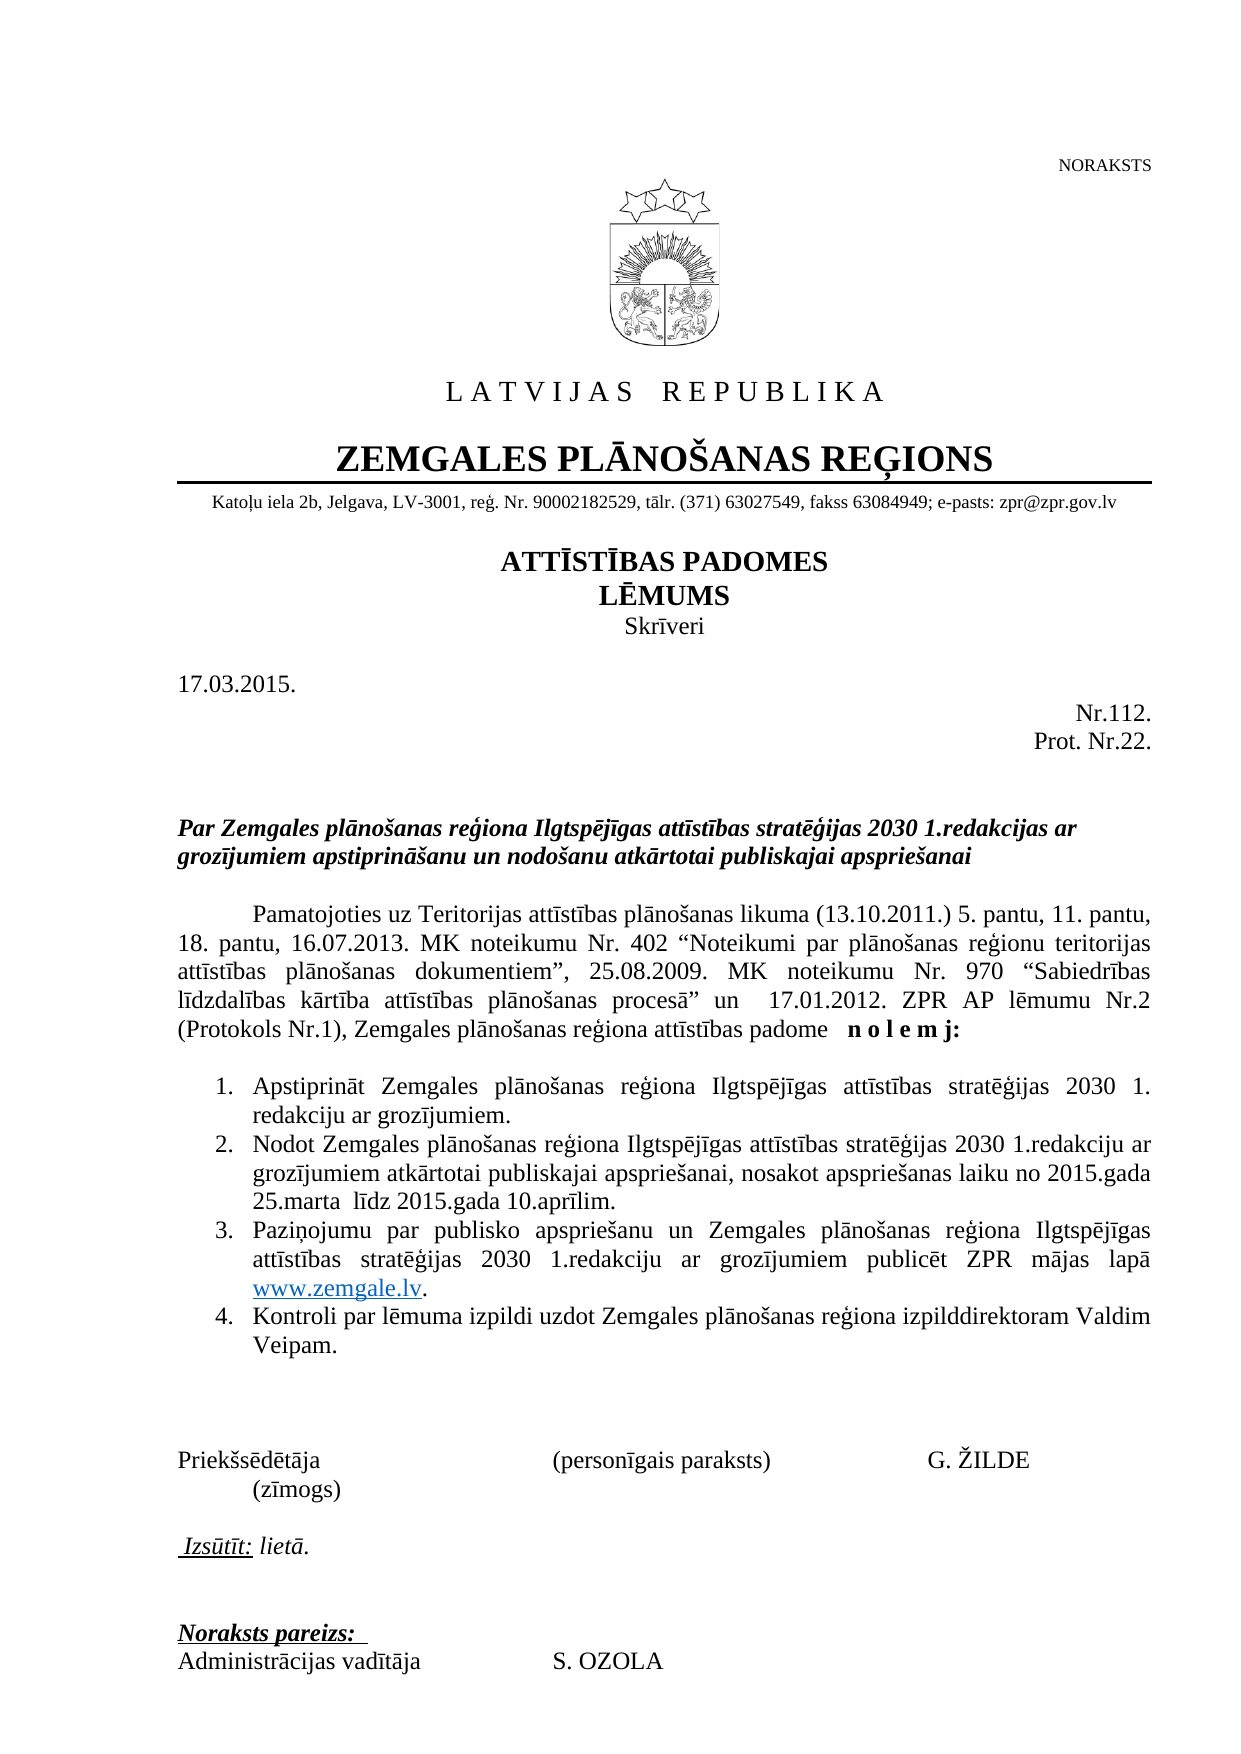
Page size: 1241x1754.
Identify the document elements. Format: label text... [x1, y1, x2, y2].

text Skrīveri [177, 611, 1152, 640]
text Prot. Nr.22. [177, 726, 1152, 755]
text Katoļu iela 2b, Jelgava, LV-3001, reģ. Nr. 90002182529, tālr. (371) 63027549, fakss 63084949; e-pasts: zpr@zpr.gov.lv [177, 491, 1152, 512]
text L A T V I J A S R E P U B L I K A [177, 374, 1152, 408]
text Priekšsēdētāja (personīgais paraksts) G. ŽILDE [177, 1445, 1152, 1474]
text (zīmogs) [177, 1474, 1152, 1503]
text Noraksts pareizs: [177, 1618, 1152, 1646]
list Nodot Zemgales plānošanas reģiona Ilgtspējīgas attīstības stratēģijas 2030 1.redakciju ar grozījumiem atkārtotai publiskajai apspriešanai, nosakot apspriešanas laiku no 2015.gada 25.marta līdz 2015.gada 10.aprīlim. [215, 1129, 1152, 1215]
picture [609, 178, 720, 346]
list Kontroli par lēmuma izpildi uzdot Zemgales plānošanas reģiona izpilddirektoram Valdim Veipam. [215, 1301, 1152, 1359]
text Administrācijas vadītāja S. OZOLA [177, 1646, 1152, 1675]
text Izsūtīt: lietā. [177, 1531, 1152, 1560]
text Pamatojoties uz Teritorijas attīstības plānošanas likuma (13.10.2011.) 5. pantu, 11. pantu, 18. pantu, 16.07.2013. MK noteikumu Nr. 402 “Noteikumi par plānošanas reģionu teritorijas attīstības plānošanas dokumentiem”, 25.08.2009. MK noteikumu Nr. 970 “Sabiedrības līdzdalības kārtība attīstības plānošanas procesā” un 17.01.2012. ZPR AP lēmumu Nr.2 (Protokols Nr.1), Zemgales plānošanas reģiona attīstības padome n o l e m j: [177, 899, 1152, 1043]
list Apstiprināt Zemgales plānošanas reģiona Ilgtspējīgas attīstības stratēģijas 2030 1. redakciju ar grozījumiem. [215, 1071, 1152, 1129]
text 17.03.2015. [177, 669, 1152, 698]
text Par Zemgales plānošanas reģiona Ilgtspējīgas attīstības stratēģijas 2030 1.redakcijas ar grozījumiem apstiprināšanu un nodošanu atkārtotai publiskajai apspriešanai [177, 813, 1152, 870]
text NORAKSTS [177, 118, 1152, 176]
text ATTĪSTĪBAS PADOMES [177, 544, 1152, 578]
text ZEMGALES PLĀNOŠANAS REĢIONS [177, 436, 1152, 481]
text Nr.112. [177, 698, 1152, 726]
text LĒMUMS [177, 578, 1152, 611]
list Paziņojumu par publisko apspriešanu un Zemgales plānošanas reģiona Ilgtspējīgas attīstības stratēģijas 2030 1.redakciju ar grozījumiem publicēt ZPR mājas lapā www.zemgale.lv. [215, 1215, 1152, 1301]
